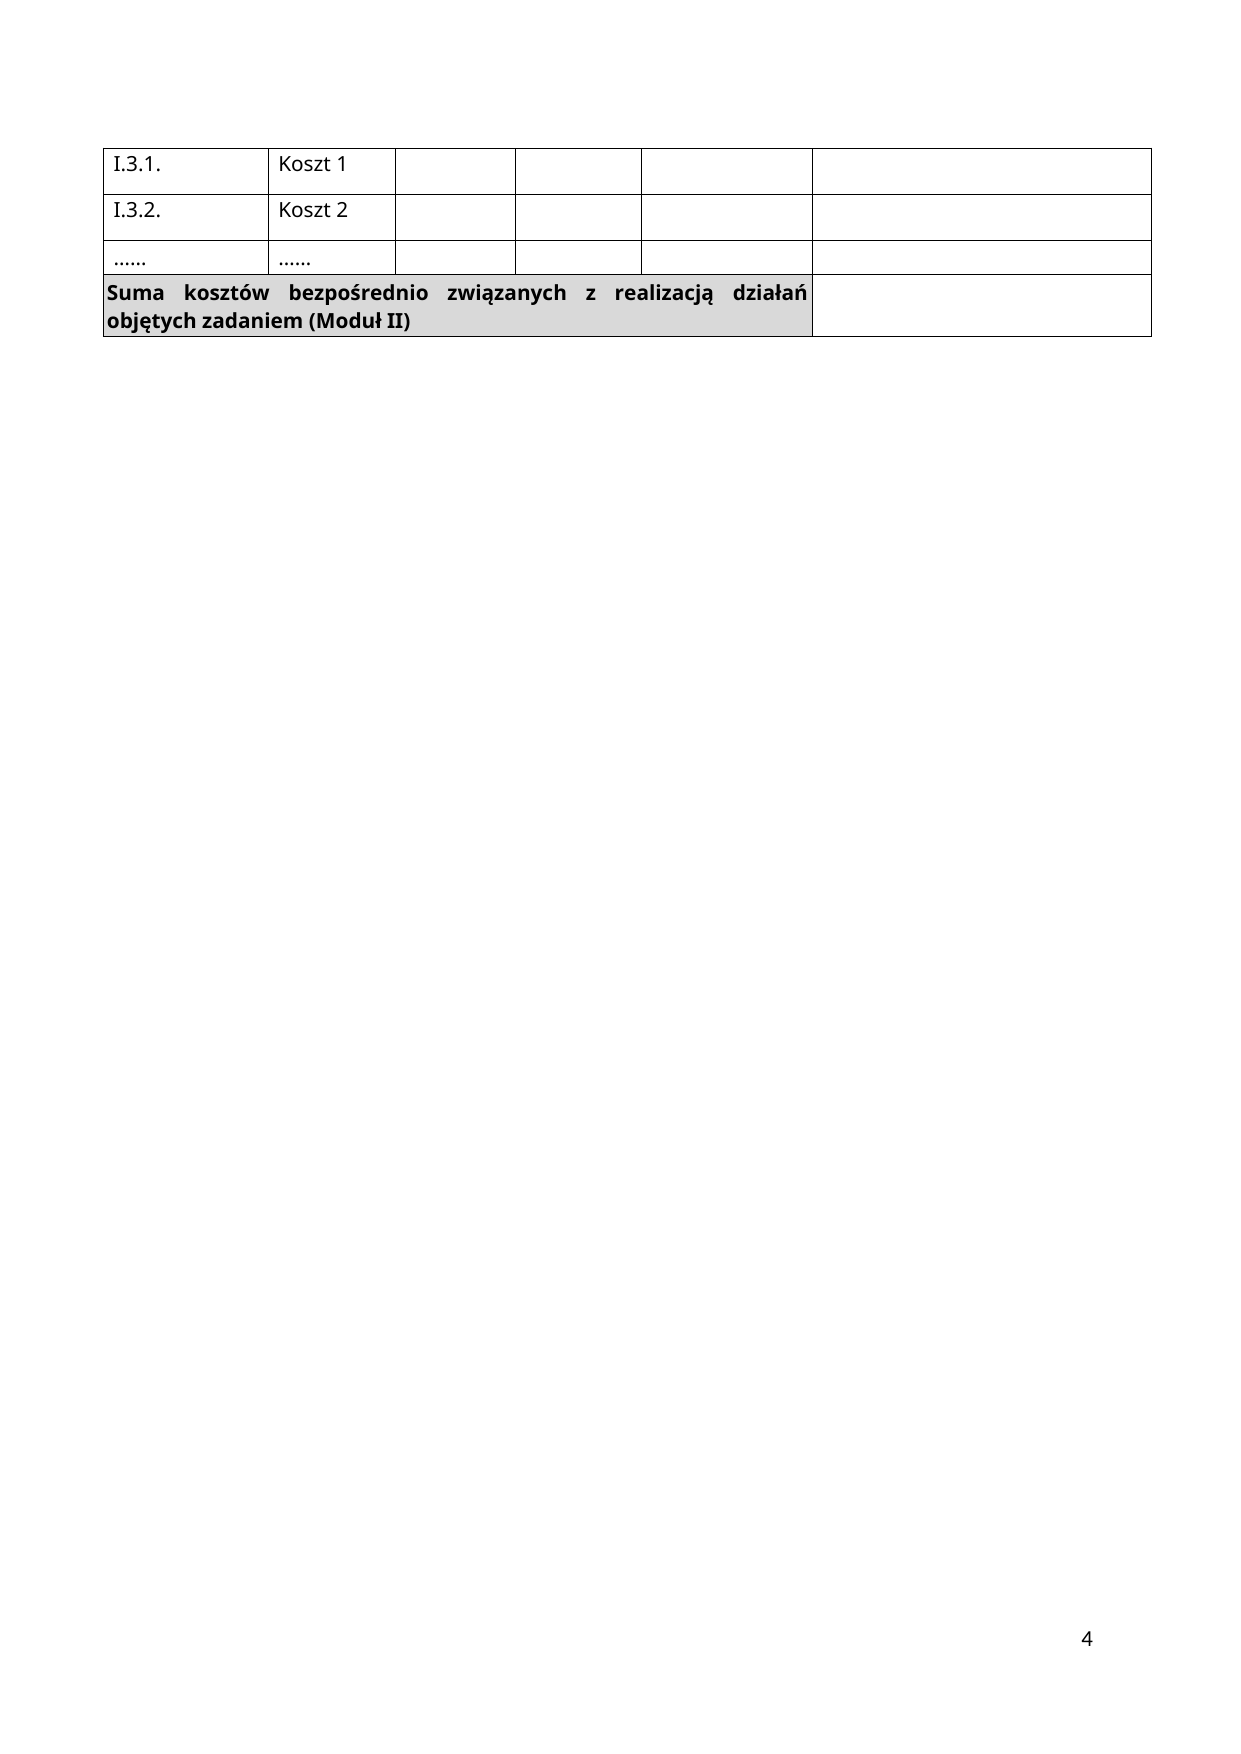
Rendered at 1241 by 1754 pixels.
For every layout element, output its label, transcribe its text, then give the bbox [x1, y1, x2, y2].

table_cell [642, 195, 812, 240]
table_cell [396, 195, 515, 240]
table_cell [642, 149, 812, 194]
table_cell [813, 241, 1151, 273]
table_cell Koszt 2 [269, 195, 395, 240]
table_cell Koszt 1 [269, 149, 395, 194]
table_cell I.3.2. [104, 195, 268, 240]
table_cell [813, 195, 1151, 240]
table_cell [813, 149, 1151, 194]
table_cell …… [269, 241, 395, 273]
table_cell Suma kosztów bezpośrednio związanych z realizacją działań objętych zadaniem (Moduł II) [104, 275, 812, 336]
table_cell [516, 195, 641, 240]
table_cell [813, 275, 1151, 336]
table_cell [642, 241, 812, 273]
table_cell [516, 241, 641, 273]
table_cell I.3.1. [104, 149, 268, 194]
table_cell [516, 149, 641, 194]
table_cell [396, 241, 515, 273]
table_cell [396, 149, 515, 194]
table_cell …… [104, 241, 268, 273]
